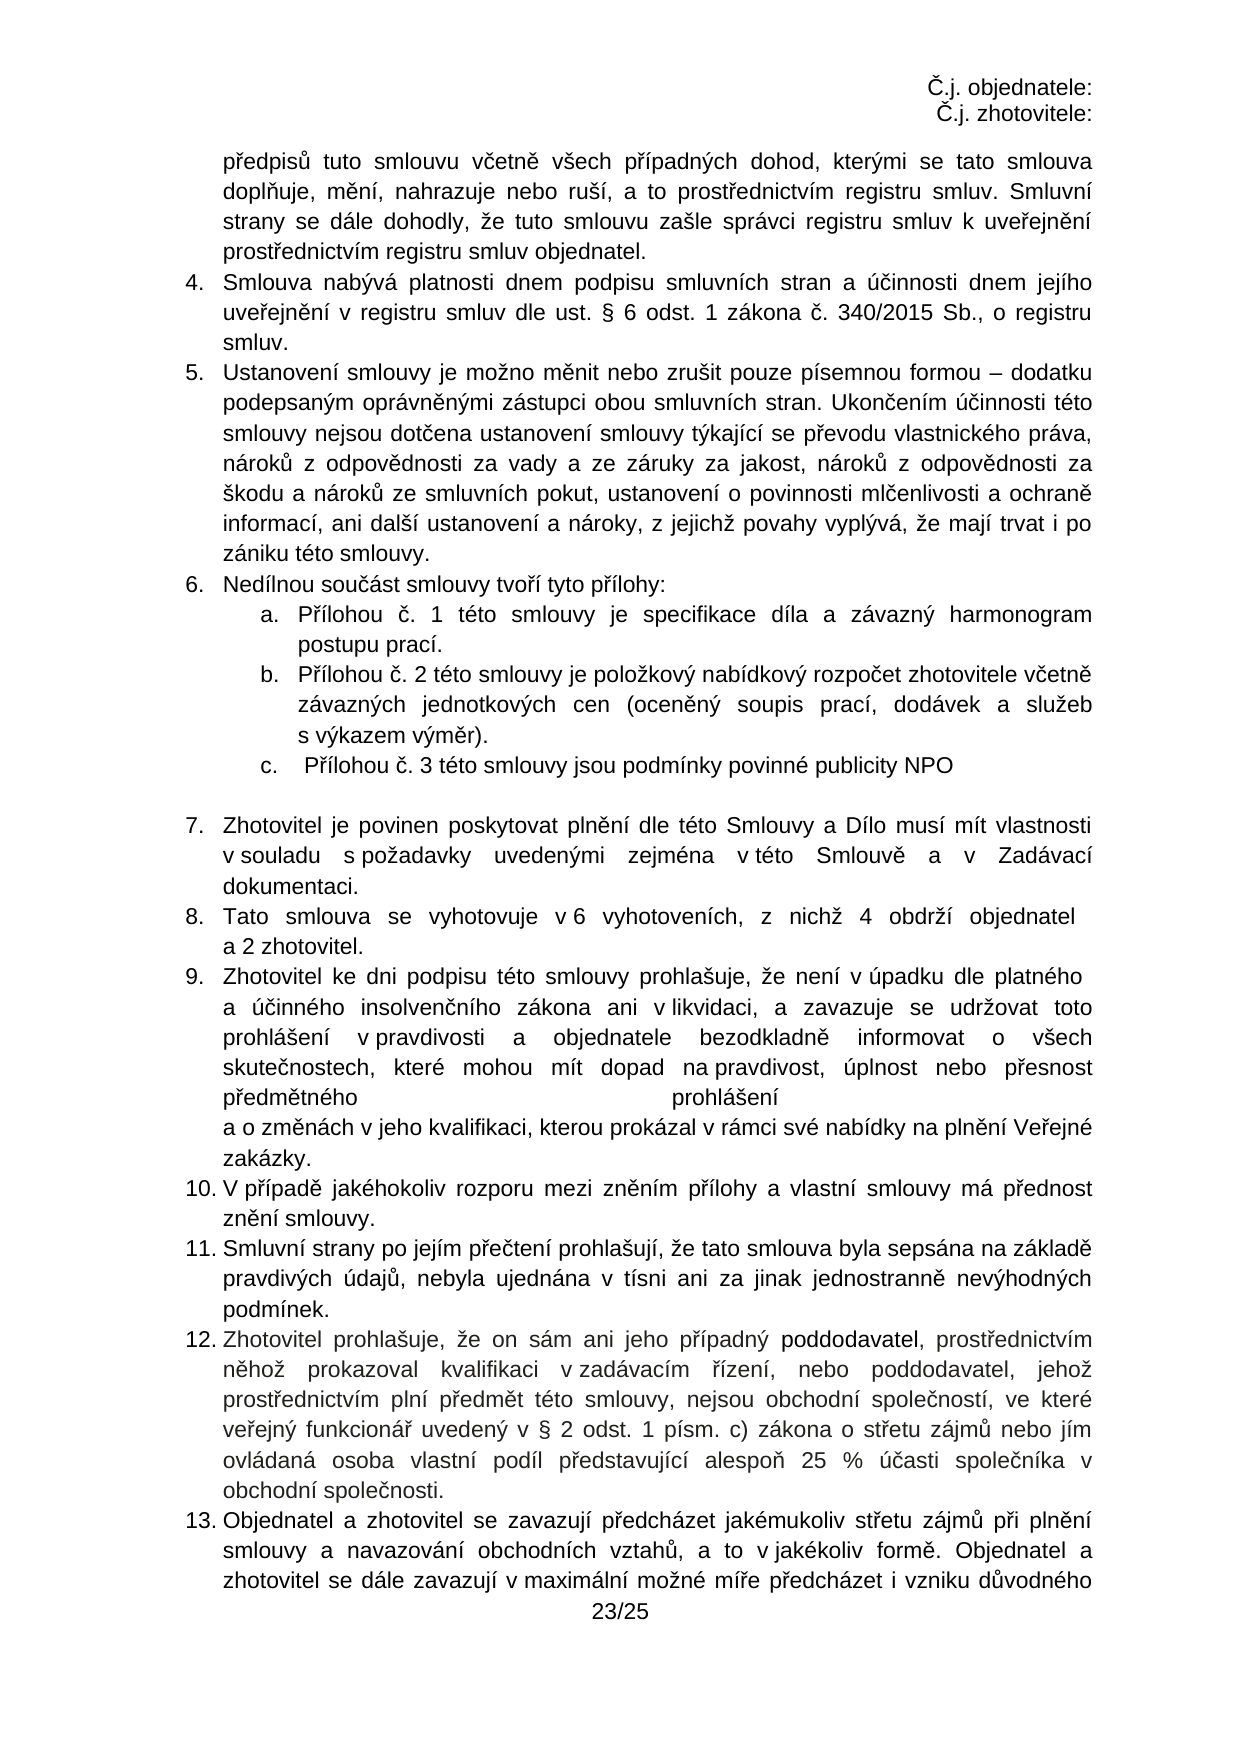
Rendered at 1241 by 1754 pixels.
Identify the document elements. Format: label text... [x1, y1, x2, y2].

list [185, 148, 1093, 264]
list Tato smlouva se vyhotovuje v 6 vyhotoveních, z nichž 4 obdrží objednatel a 2 zhotovitel. [185, 903, 1093, 959]
list Smluvní strany po jejím přečtení prohlašují, že tato smlouva byla sepsána na základě pravdivých údajů, nebyla ujednána v tísni ani za jinak jednostranně nevýhodných podmínek. [185, 1235, 1093, 1322]
list Zhotovitel prohlašuje, že on sám ani jeho případný poddodavatel, prostřednictvím něhož prokazoval kvalifikaci v zadávacím řízení, nebo poddodavatel, jehož prostřednictvím plní předmět této smlouvy, nejsou obchodní společností, ve které veřejný funkcionář uvedený v § 2 odst. 1 písm. c) zákona o střetu zájmů nebo jím ovládaná osoba vlastní podíl představující alespoň 25 % účasti společníka v obchodní společnosti. [185, 1326, 1093, 1503]
list Zhotovitel je povinen poskytovat plnění dle této Smlouvy a Dílo musí mít vlastnosti v souladu s požadavky uvedenými zejména v této Smlouvě a v Zadávací dokumentaci. [185, 812, 1093, 899]
list Přílohou č. 3 této smlouvy jsou podmínky povinné publicity NPO [260, 752, 1093, 778]
list Přílohou č. 2 této smlouvy je položkový nabídkový rozpočet zhotovitele včetně závazných jednotkových cen (oceněný soupis prací, dodávek a služeb s výkazem výměr). [260, 661, 1093, 748]
list Nedílnou součást smlouvy tvoří tyto přílohy: [185, 571, 1093, 597]
list Přílohou č. 1 této smlouvy je specifikace díla a závazný harmonogram postupu prací. [260, 601, 1093, 657]
list Smlouva nabývá platnosti dnem podpisu smluvních stran a účinnosti dnem jejího uveřejnění v registru smluv dle ust. § 6 odst. 1 zákona č. 340/2015 Sb., o registru smluv. [185, 268, 1093, 355]
list Zhotovitel ke dni podpisu této smlouvy prohlašuje, že není v úpadku dle platného a účinného insolvenčního zákona ani v likvidaci, a zavazuje se udržovat toto prohlášení v pravdivosti a objednatele bezodkladně informovat o všech skutečnostech, které mohou mít dopad na pravdivost, úplnost nebo přesnost předmětného prohlášení a o změnách v jeho kvalifikaci, kterou prokázal v rámci své nabídky na plnění Veřejné zakázky. [185, 963, 1093, 1171]
list Ustanovení smlouvy je možno měnit nebo zrušit pouze písemnou formou – dodatku podepsaným oprávněnými zástupci obou smluvních stran. Ukončením účinnosti této smlouvy nejsou dotčena ustanovení smlouvy týkající se převodu vlastnického práva, nároků z odpovědnosti za vady a ze záruky za jakost, nároků z odpovědnosti za škodu a nároků ze smluvních pokut, ustanovení o povinnosti mlčenlivosti a ochraně informací, ani další ustanovení a nároky, z jejichž povahy vyplývá, že mají trvat i po zániku této smlouvy. [185, 359, 1093, 567]
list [185, 1507, 1093, 1594]
list V případě jakéhokoliv rozporu mezi zněním přílohy a vlastní smlouvy má přednost znění smlouvy. [185, 1175, 1093, 1231]
